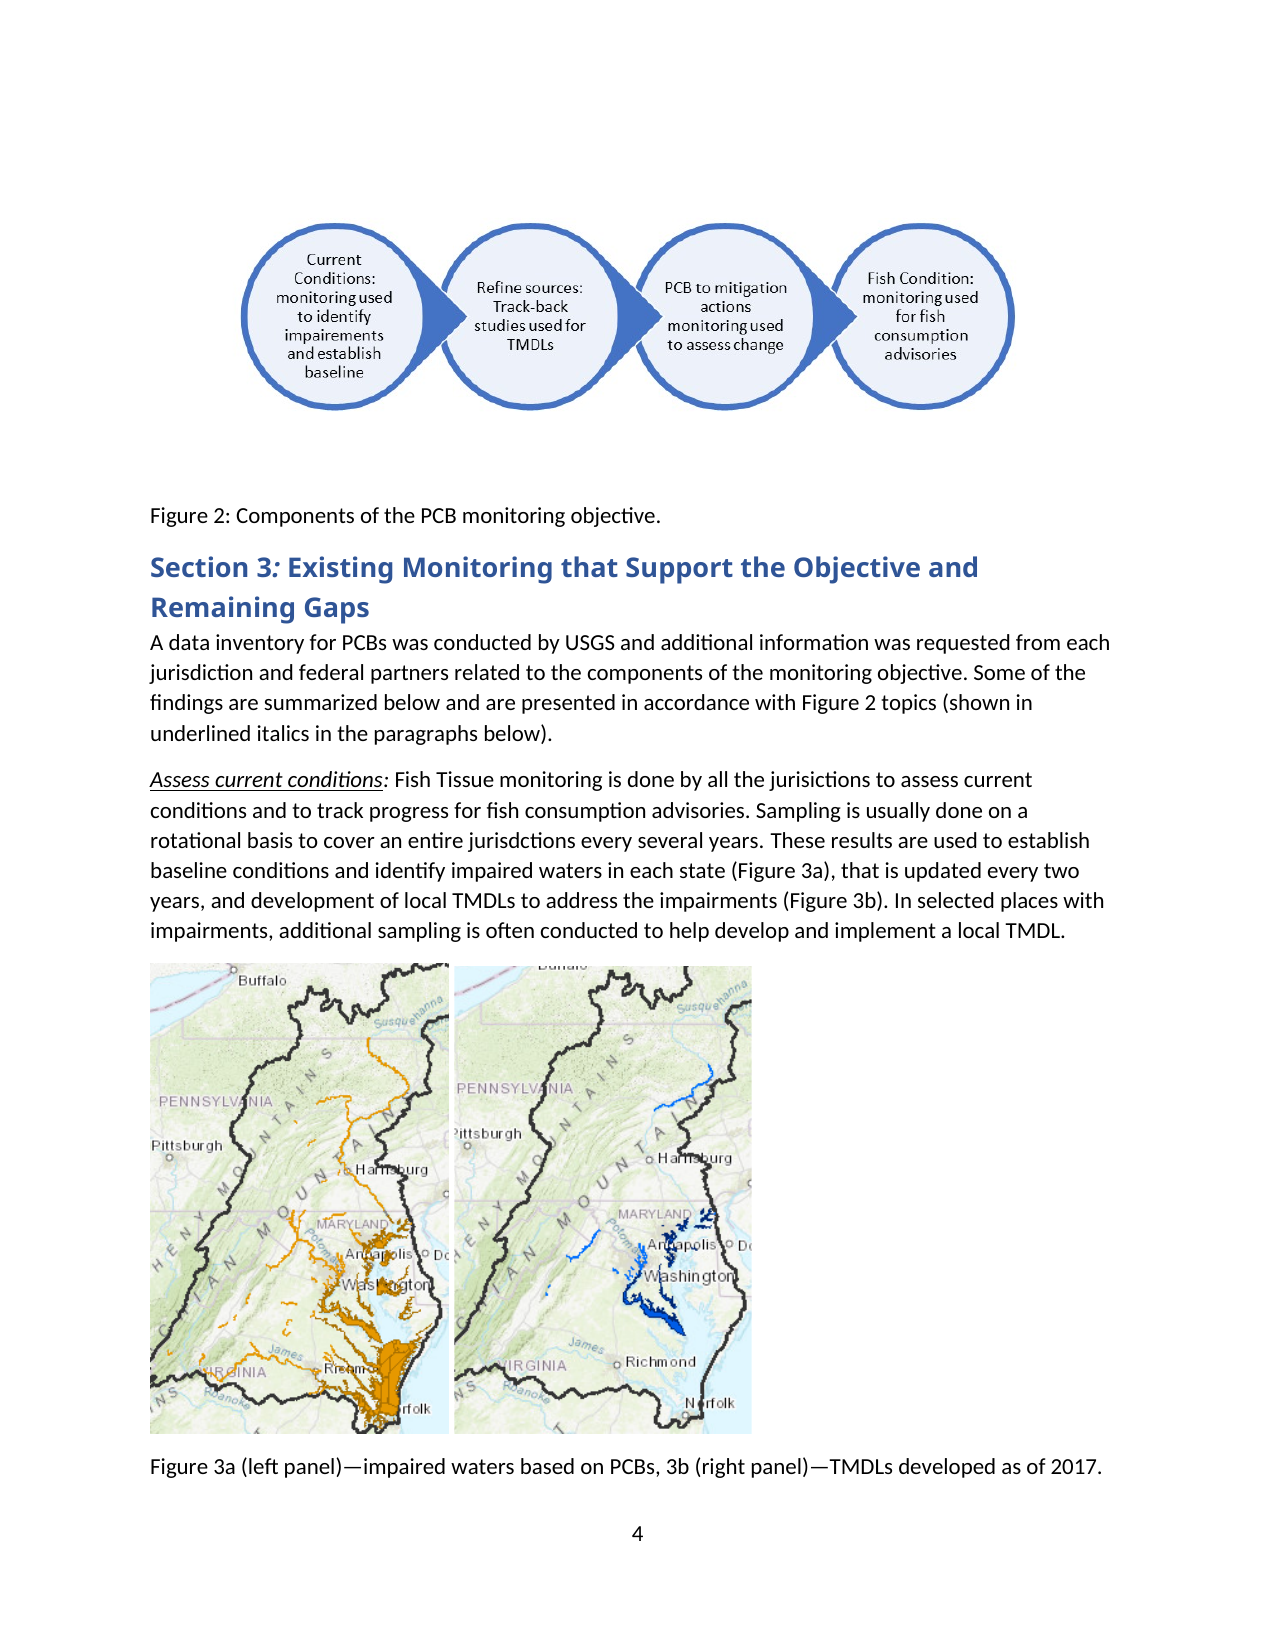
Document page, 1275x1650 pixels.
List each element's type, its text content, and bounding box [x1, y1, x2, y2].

picture [150, 963, 449, 1434]
text Figure 3a (left panel)—impaired waters based on PCBs, 3b (right panel)—TMDLs developed as of 2017. [150, 1452, 1125, 1480]
subtitle Section 3: Existing Monitoring that Support the Objective and Remaining Gaps [150, 548, 1125, 625]
picture [454, 966, 752, 1434]
text Figure 2: Components of the PCB monitoring objective. [150, 502, 1125, 530]
text A data inventory for PCBs was conducted by USGS and additional information was requested from each jurisdiction and federal partners related to the components of the monitoring objective. Some of the findings are summarized below and are presented in accordance with Figure 2 topics (shown in underlined italics in the paragraphs below). [150, 628, 1125, 747]
picture [150, 150, 1066, 483]
text Assess current conditions: Fish Tissue monitoring is done by all the jurisictions to assess current conditions and to track progress for fish consumption advisories. Sampling is usually done on a rotational basis to cover an entire jurisdctions every several years. These results are used to establish baseline conditions and identify impaired waters in each state (Figure 3a), that is updated every two years, and development of local TMDLs to address the impairments (Figure 3b). In selected places with impairments, additional sampling is often conducted to help develop and implement a local TMDL. [150, 766, 1125, 945]
